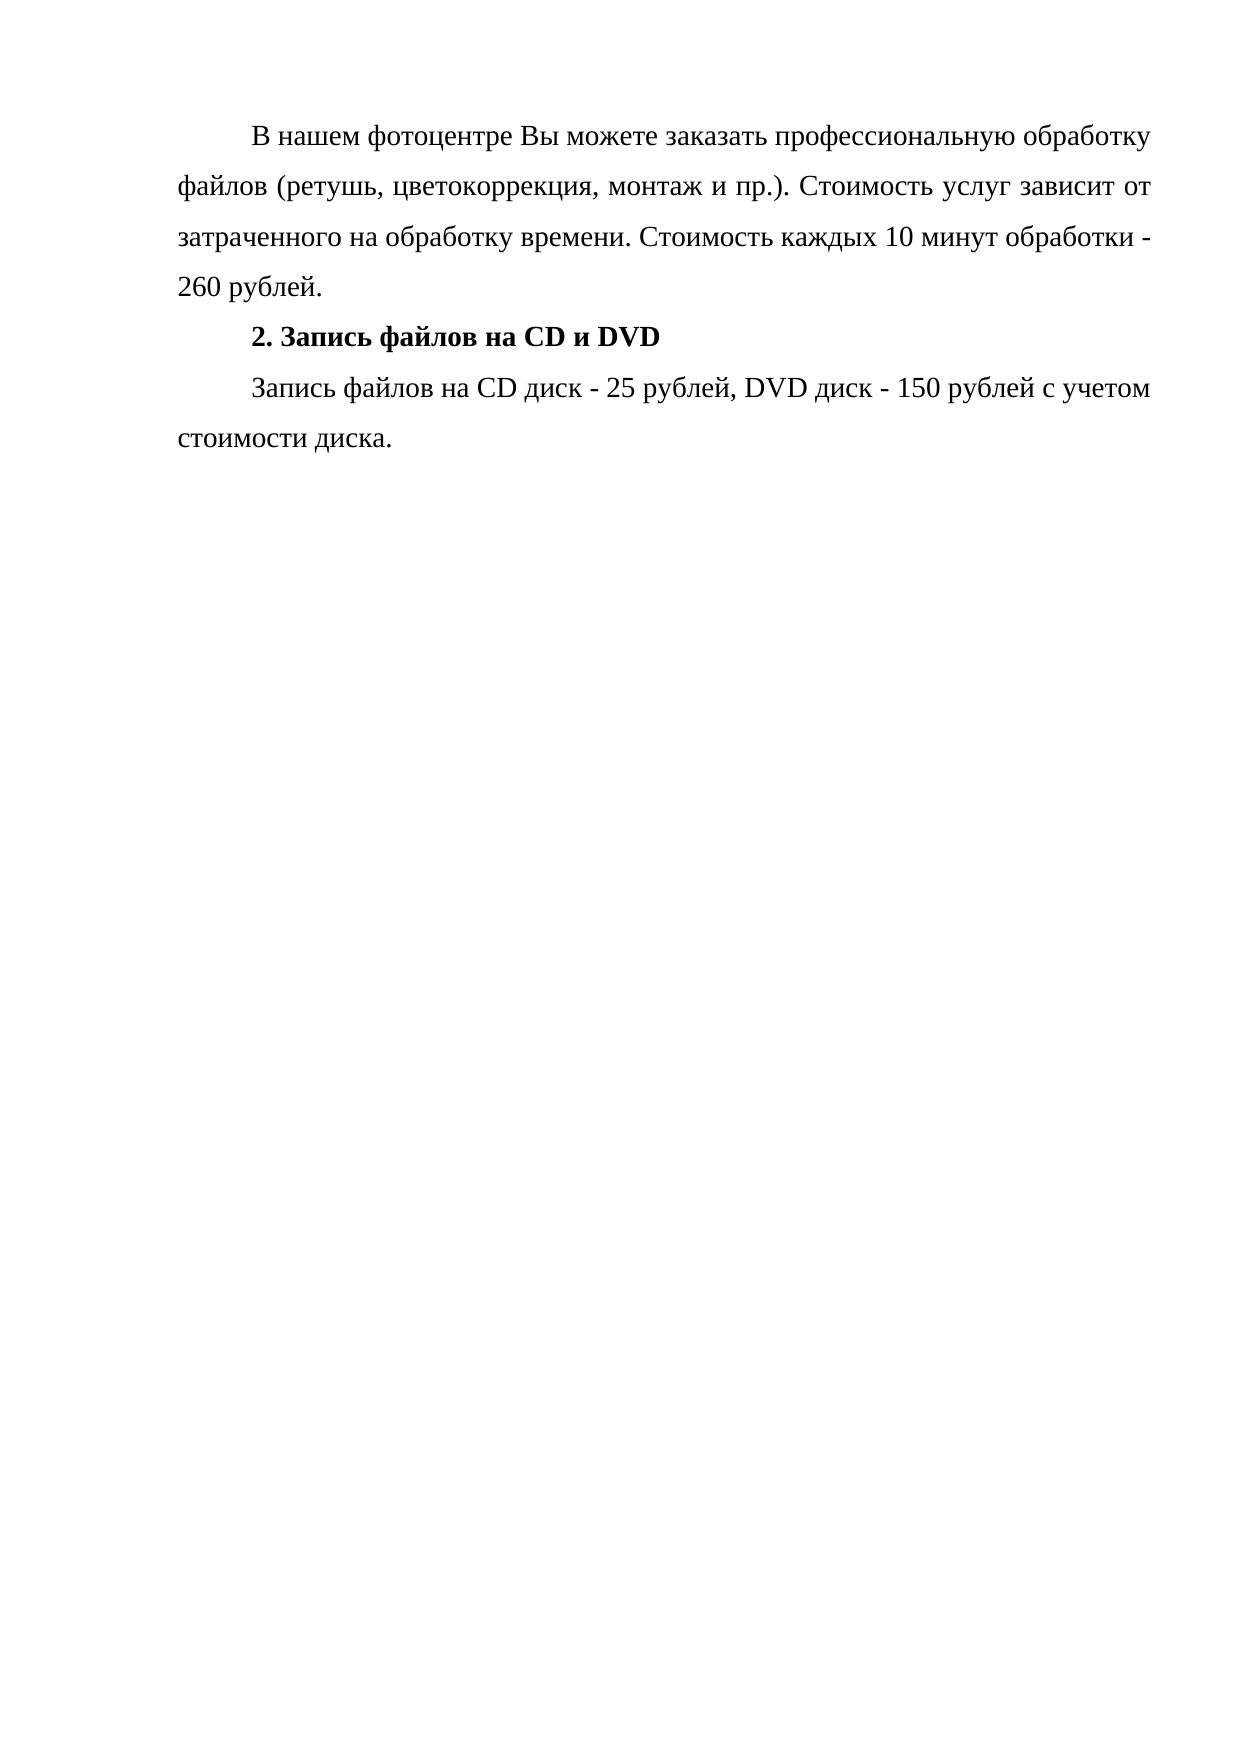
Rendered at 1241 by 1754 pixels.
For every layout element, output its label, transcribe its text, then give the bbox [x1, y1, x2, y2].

text В нашем фотоцентре Вы можете заказать профессиональную обработку файлов (ретушь, цветокоррекция, монтаж и пр.). Стоимость услуг зависит от затраченного на обработку времени. Стоимость каждых 10 минут обработки - 260 рублей. [177, 118, 1152, 303]
subtitle 2. Запись файлов на CD и DVD [177, 319, 1152, 353]
text Запись файлов на CD диск - 25 рублей, DVD диск - 150 рублей с учетом стоимости диска. [177, 370, 1152, 453]
